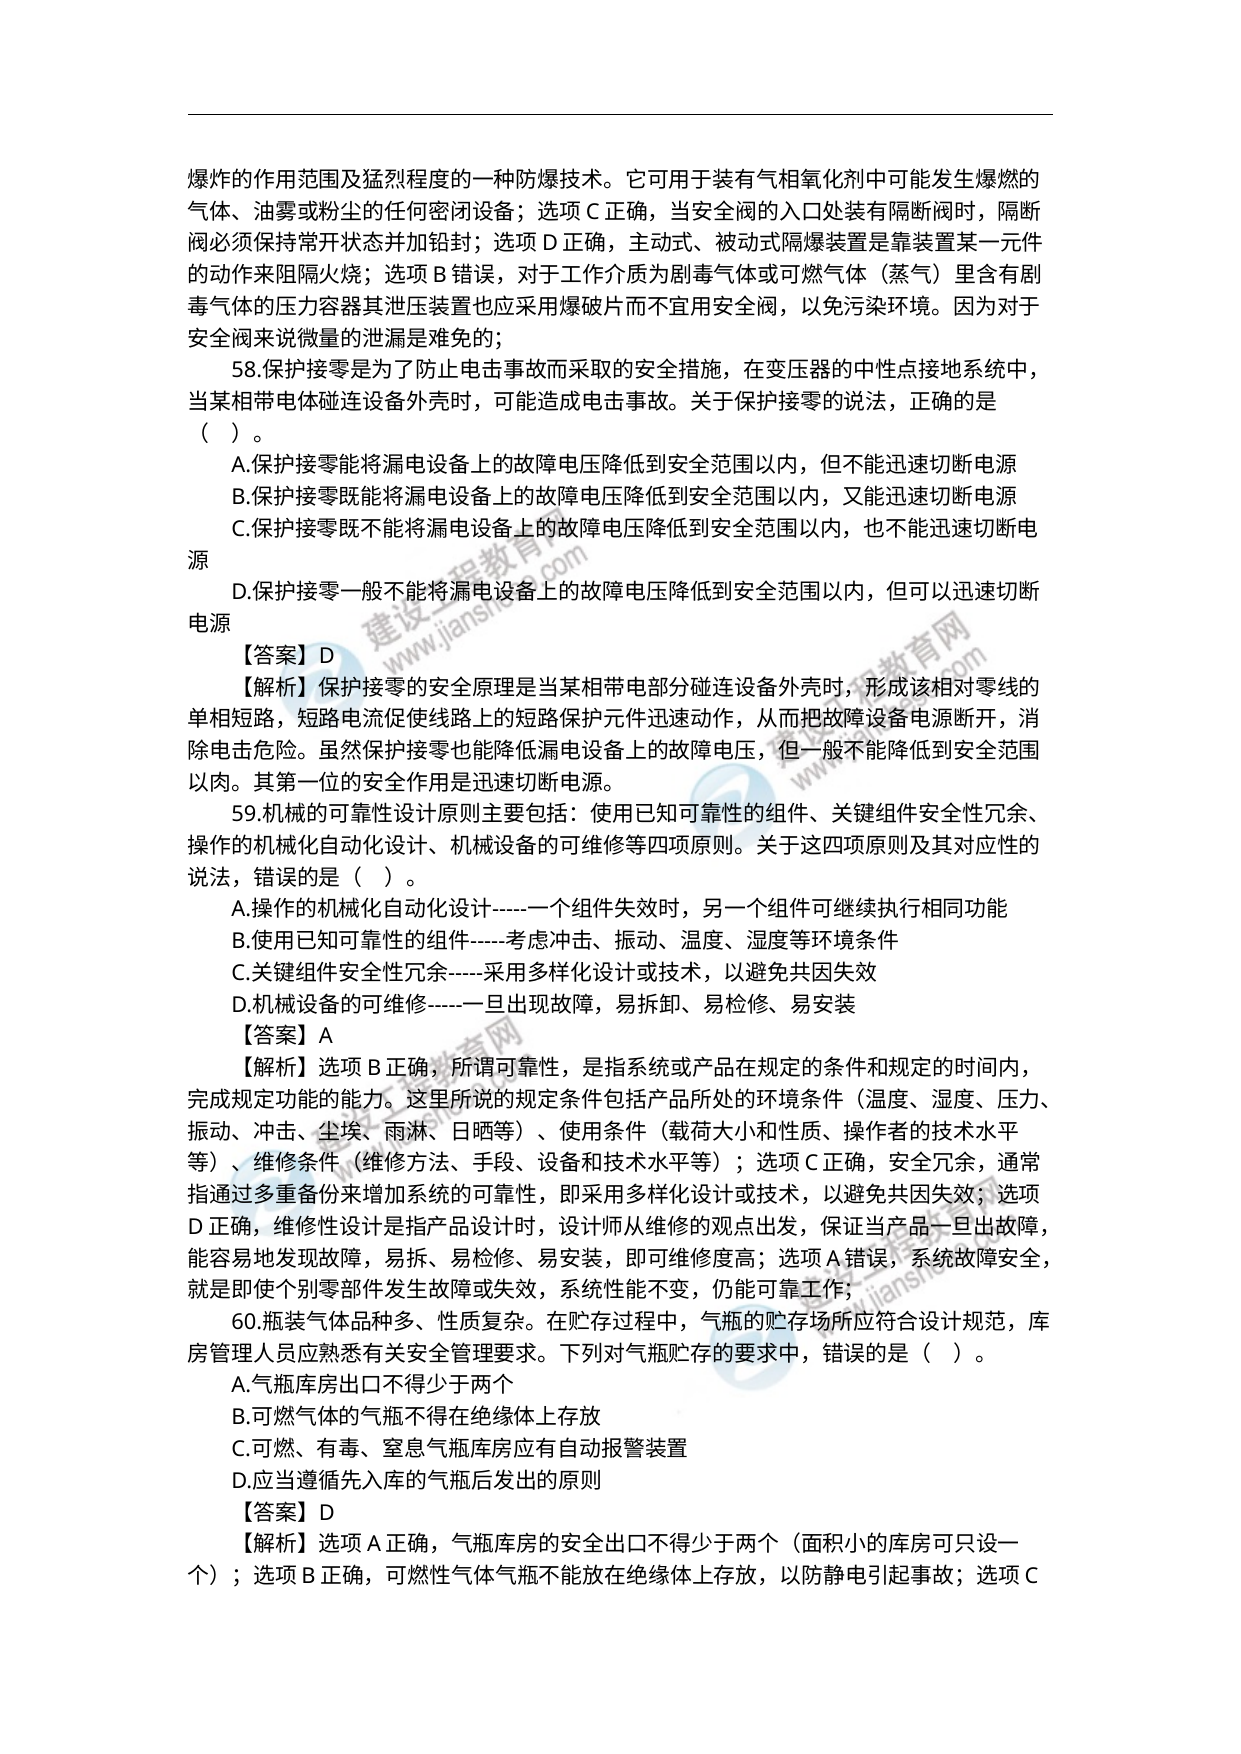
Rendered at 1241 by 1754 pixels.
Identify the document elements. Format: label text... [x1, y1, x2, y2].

text B.使用已知可靠性的组件-----考虑冲击、振动、温度、湿度等环境条件 [187, 923, 1053, 955]
text 58.保护接零是为了防止电击事故而采取的安全措施，在变压器的中性点接地系统中，当某相带电体碰连设备外壳时，可能造成电击事故。关于保护接零的说法，正确的是（ ）。 [187, 352, 1053, 447]
text C.关键组件安全性冗余-----采用多样化设计或技术，以避免共因失效 [187, 955, 1053, 987]
text 59.机械的可靠性设计原则主要包括：使用已知可靠性的组件、关键组件安全性冗余、操作的机械化自动化设计、机械设备的可维修等四项原则。关于这四项原则及其对应性的说法，错误的是（ ）。 [187, 796, 1053, 891]
text A.操作的机械化自动化设计-----一个组件失效时，另一个组件可继续执行相同功能 [187, 891, 1053, 923]
text 【解析】选项B正确，所谓可靠性，是指系统或产品在规定的条件和规定的时间内，完成规定功能的能力。这里所说的规定条件包括产品所处的环境条件（温度、湿度、压力、振动、冲击、尘埃、雨淋、日晒等）、使用条件（载荷大小和性质、操作者的技术水平等）、维修条件（维修方法、手段、设备和技术水平等）；选项C正确，安全冗余，通常指通过多重备份来增加系统的可靠性，即采用多样化设计或技术，以避免共因失效；选项D正确，维修性设计是指产品设计时，设计师从维修的观点出发，保证当产品一旦出故障，能容易地发现故障，易拆、易检修、易安装，即可维修度高；选项A错误，系统故障安全，就是即使个别零部件发生故障或失效，系统性能不变，仍能可靠工作； [187, 1050, 1053, 1304]
text D.保护接零一般不能将漏电设备上的故障电压降低到安全范围以内，但可以迅速切断电源 [187, 574, 1053, 638]
text 【答案】A [187, 1018, 1053, 1050]
text C.保护接零既不能将漏电设备上的故障电压降低到安全范围以内，也不能迅速切断电源 [187, 511, 1053, 574]
text 【答案】D [187, 638, 1053, 669]
text B.保护接零既能将漏电设备上的故障电压降低到安全范围以内，又能迅速切断电源 [187, 479, 1053, 511]
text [187, 1526, 1053, 1590]
text 60.瓶装气体品种多、性质复杂。在贮存过程中，气瓶的贮存场所应符合设计规范，库房管理人员应熟悉有关安全管理要求。下列对气瓶贮存的要求中，错误的是（ ）。 [187, 1304, 1053, 1367]
text D.应当遵循先入库的气瓶后发出的原则 [187, 1463, 1053, 1494]
text B.可燃气体的气瓶不得在绝缘体上存放 [187, 1399, 1053, 1431]
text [187, 162, 1053, 352]
text A.气瓶库房出口不得少于两个 [187, 1367, 1053, 1399]
text 【解析】保护接零的安全原理是当某相带电部分碰连设备外壳时，形成该相对零线的单相短路，短路电流促使线路上的短路保护元件迅速动作，从而把故障设备电源断开，消除电击危险。虽然保护接零也能降低漏电设备上的故障电压，但一般不能降低到安全范围以肉。其第一位的安全作用是迅速切断电源。 [187, 669, 1053, 796]
text 【答案】D [187, 1494, 1053, 1526]
text D.机械设备的可维修-----一旦出现故障，易拆卸、易检修、易安装 [187, 987, 1053, 1018]
text C.可燃、有毒、窒息气瓶库房应有自动报警装置 [187, 1431, 1053, 1463]
text A.保护接零能将漏电设备上的故障电压降低到安全范围以内，但不能迅速切断电源 [187, 447, 1053, 479]
